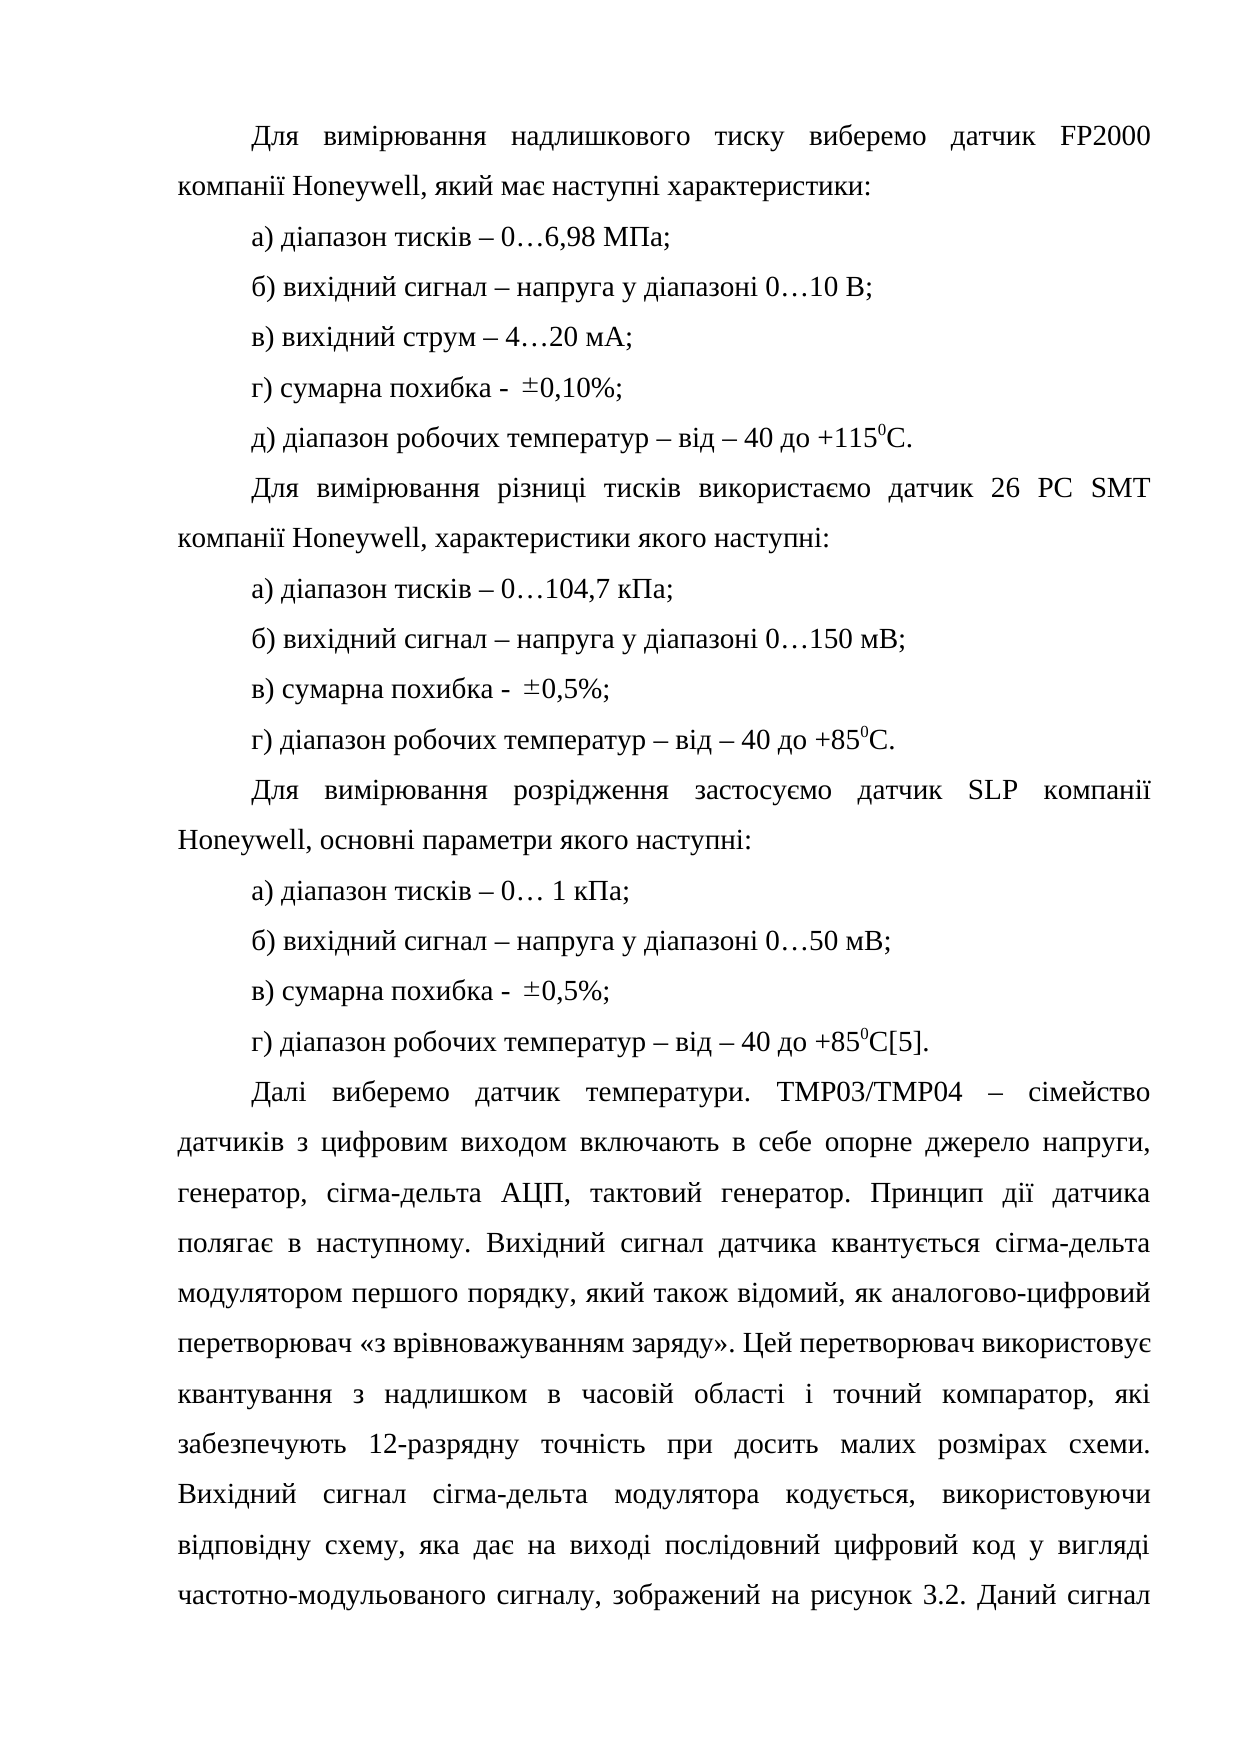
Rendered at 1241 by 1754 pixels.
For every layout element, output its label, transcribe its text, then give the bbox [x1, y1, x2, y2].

text б) вихідний сигнал – напруга у діапазоні 0…150 мВ; [177, 621, 1152, 655]
text а) діапазон тисків – 0… 1 кПа; [177, 873, 1152, 906]
text а) діапазон тисків – 0…6,98 МПа; [177, 219, 1152, 252]
text д) діапазон робочих температур – від – 40 до +1150С. [177, 420, 1152, 453]
text а) діапазон тисків – 0…104,7 кПа; [177, 571, 1152, 604]
text в) сумарна похибка - 0,5%; [177, 672, 1152, 705]
text Для вимірювання різниці тисків використаємо датчик 26 PC SMT компанії Honeywell, характеристики якого наступні: [177, 470, 1152, 554]
text г) діапазон робочих температур – від – 40 до +850С[5]. [177, 1024, 1152, 1057]
text в) вихідний струм – 4…20 мА; [177, 319, 1152, 353]
text Для вимірювання розрідження застосуємо датчик SLP компанії Honeywell, основні параметри якого наступні: [177, 772, 1152, 856]
text г) діапазон робочих температур – від – 40 до +850С. [177, 722, 1152, 755]
text б) вихідний сигнал – напруга у діапазоні 0…10 В; [177, 269, 1152, 303]
text б) вихідний сигнал – напруга у діапазоні 0…50 мВ; [177, 923, 1152, 957]
text в) сумарна похибка - 0,5%; [177, 973, 1152, 1007]
text Для вимірювання надлишкового тиску виберемо датчик FP2000 компанії Honeywell, який має наступні характеристики: [177, 118, 1152, 202]
text г) сумарна похибка - 0,10%; [177, 370, 1152, 403]
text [177, 1074, 1152, 1611]
